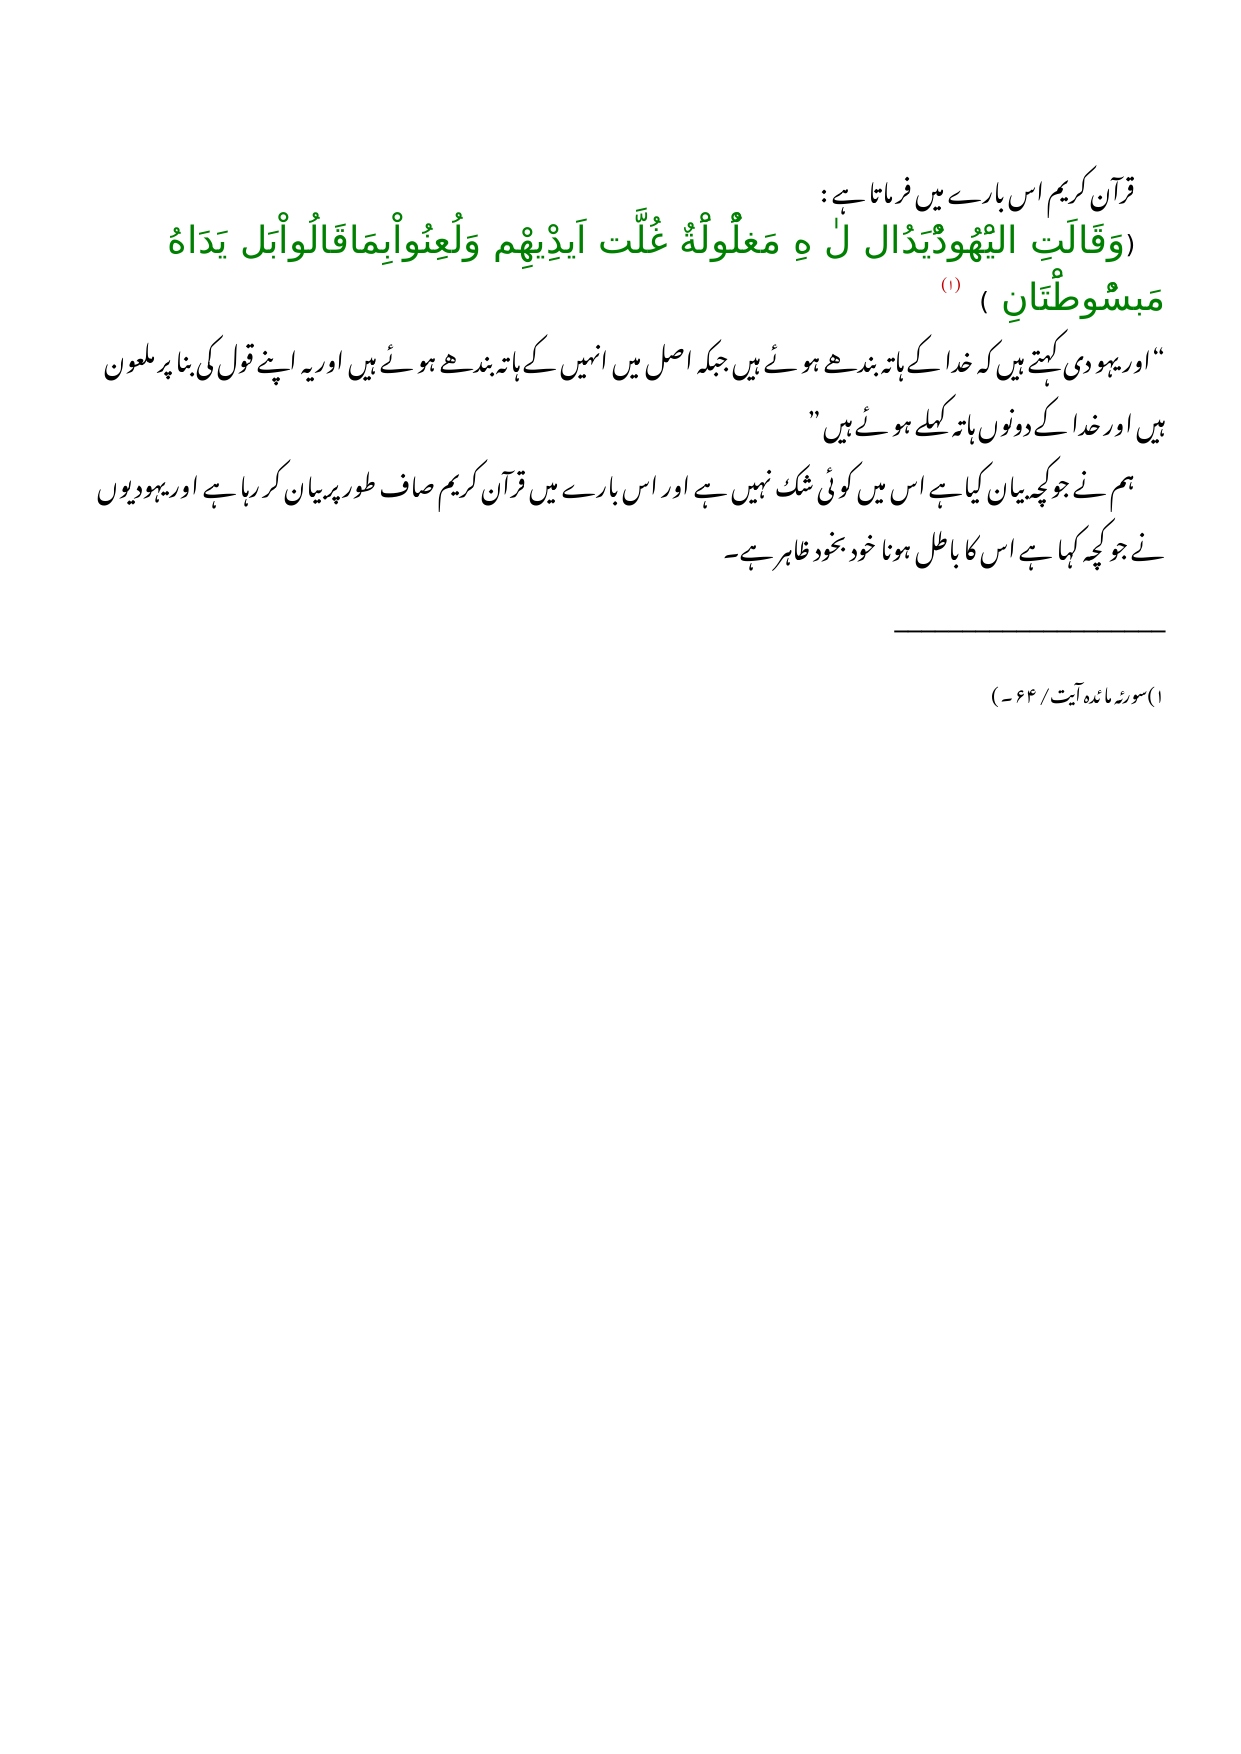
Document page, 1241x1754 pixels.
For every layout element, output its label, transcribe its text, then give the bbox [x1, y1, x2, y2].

text ہم نے جوکچه بيان کياہے اس ميں کو ئی شک نہيں ہے اور اس بارے ميں قرآن کریم صاف طور پر بيان کر رہا ہے اور یہود یوں نے جو کچه کہا ہے اس کا باطل ہونا خود بخود ظاہر ہے۔ [75, 450, 1165, 575]
text (وَقَالَتِ اليَْهُودُْیَدُال لٰ هِ مَغلُْولَْةٌ غُلَّت اَیدِْیهِْم وَلُعِنُواْبِمَاقَالُواْبَل یَدَاهُ مَبسُْوطَْتَانِ ) (١) “اور یہو دی کہتے ہيں کہ خدا کے ہاته بندهے ہو ئے ہيں جبکہ اصل ميں انهيں کے ہاته بندهے ہو ئے ہيں اور یہ اپنے قول کی بنا پر ملعون ہيں اور خدا کے دونوں ہاته کهلے ہو ئے ہيں ” [75, 219, 1165, 450]
text قرآن کریم اس بارے ميں فر ماتا ہے : [75, 156, 1165, 219]
text ١)سورئہ ما ئدہ آیت/ ۶۴ ۔ ) [75, 668, 1165, 714]
text ____________________ [75, 575, 1165, 643]
